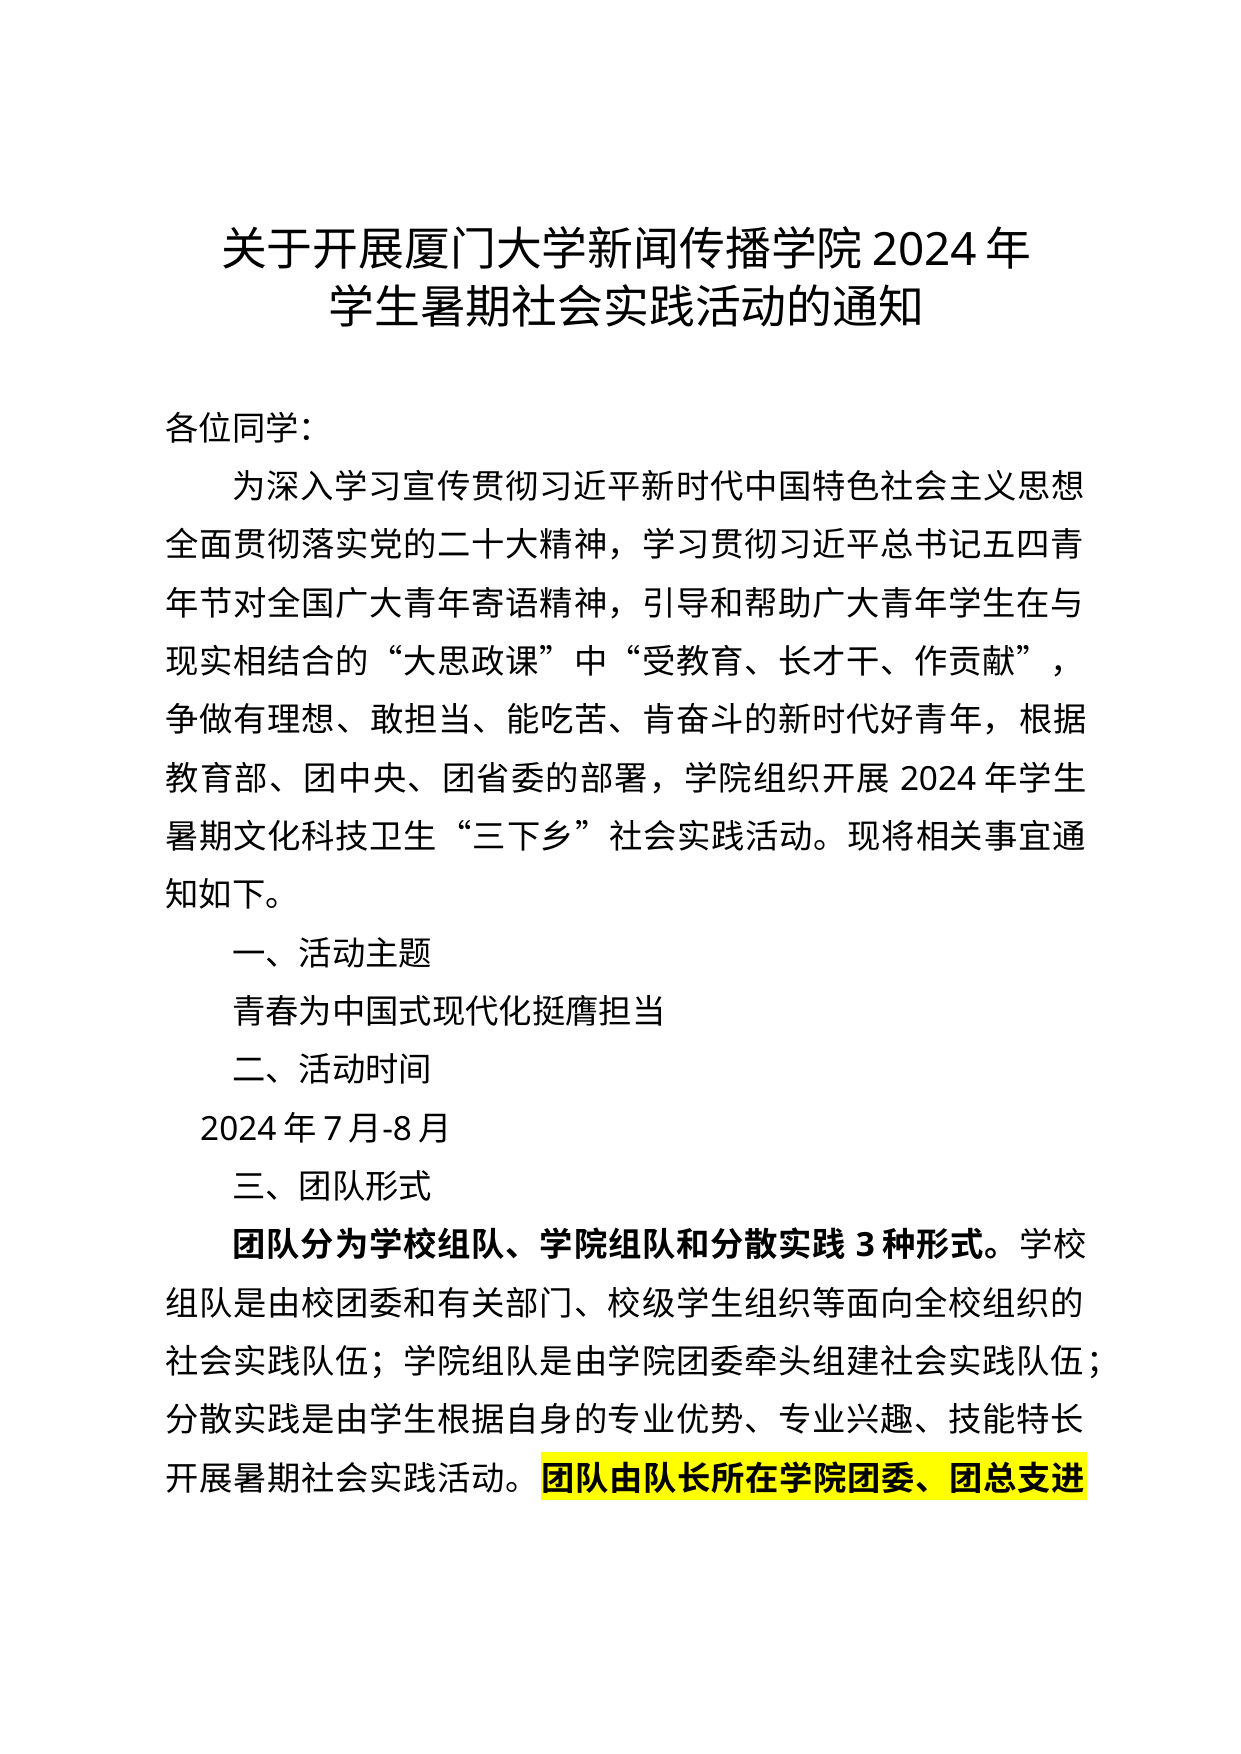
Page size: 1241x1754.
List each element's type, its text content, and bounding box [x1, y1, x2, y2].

text 一、活动主题 [165, 918, 1087, 977]
text 三、团队形式 [165, 1152, 1087, 1210]
text 为深入学习宣传贯彻习近平新时代中国特色社会主义思想，全面贯彻落实党的二十大精神，学习贯彻习近平总书记五四青年节对全国广大青年寄语精神，引导和帮助广大青年学生在与现实相结合的“大思政课”中“受教育、长才干、作贡献”，争做有理想、敢担当、能吃苦、肯奋斗的新时代好青年，根据教育部、团中央、团省委的部署，学院组织开展2024年学生暑期文化科技卫生“三下乡”社会实践活动。现将相关事宜通知如下。 [165, 452, 1087, 918]
text 各位同学： [165, 393, 1087, 452]
text 关于开展厦门大学新闻传播学院2024年 [165, 218, 1087, 277]
text 2024年7月-8月 [165, 1093, 1087, 1152]
text 学生暑期社会实践活动的通知 [165, 277, 1087, 335]
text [165, 1210, 1087, 1502]
text 青春为中国式现代化挺膺担当 [165, 977, 1087, 1035]
text 二、活动时间 [165, 1035, 1087, 1093]
